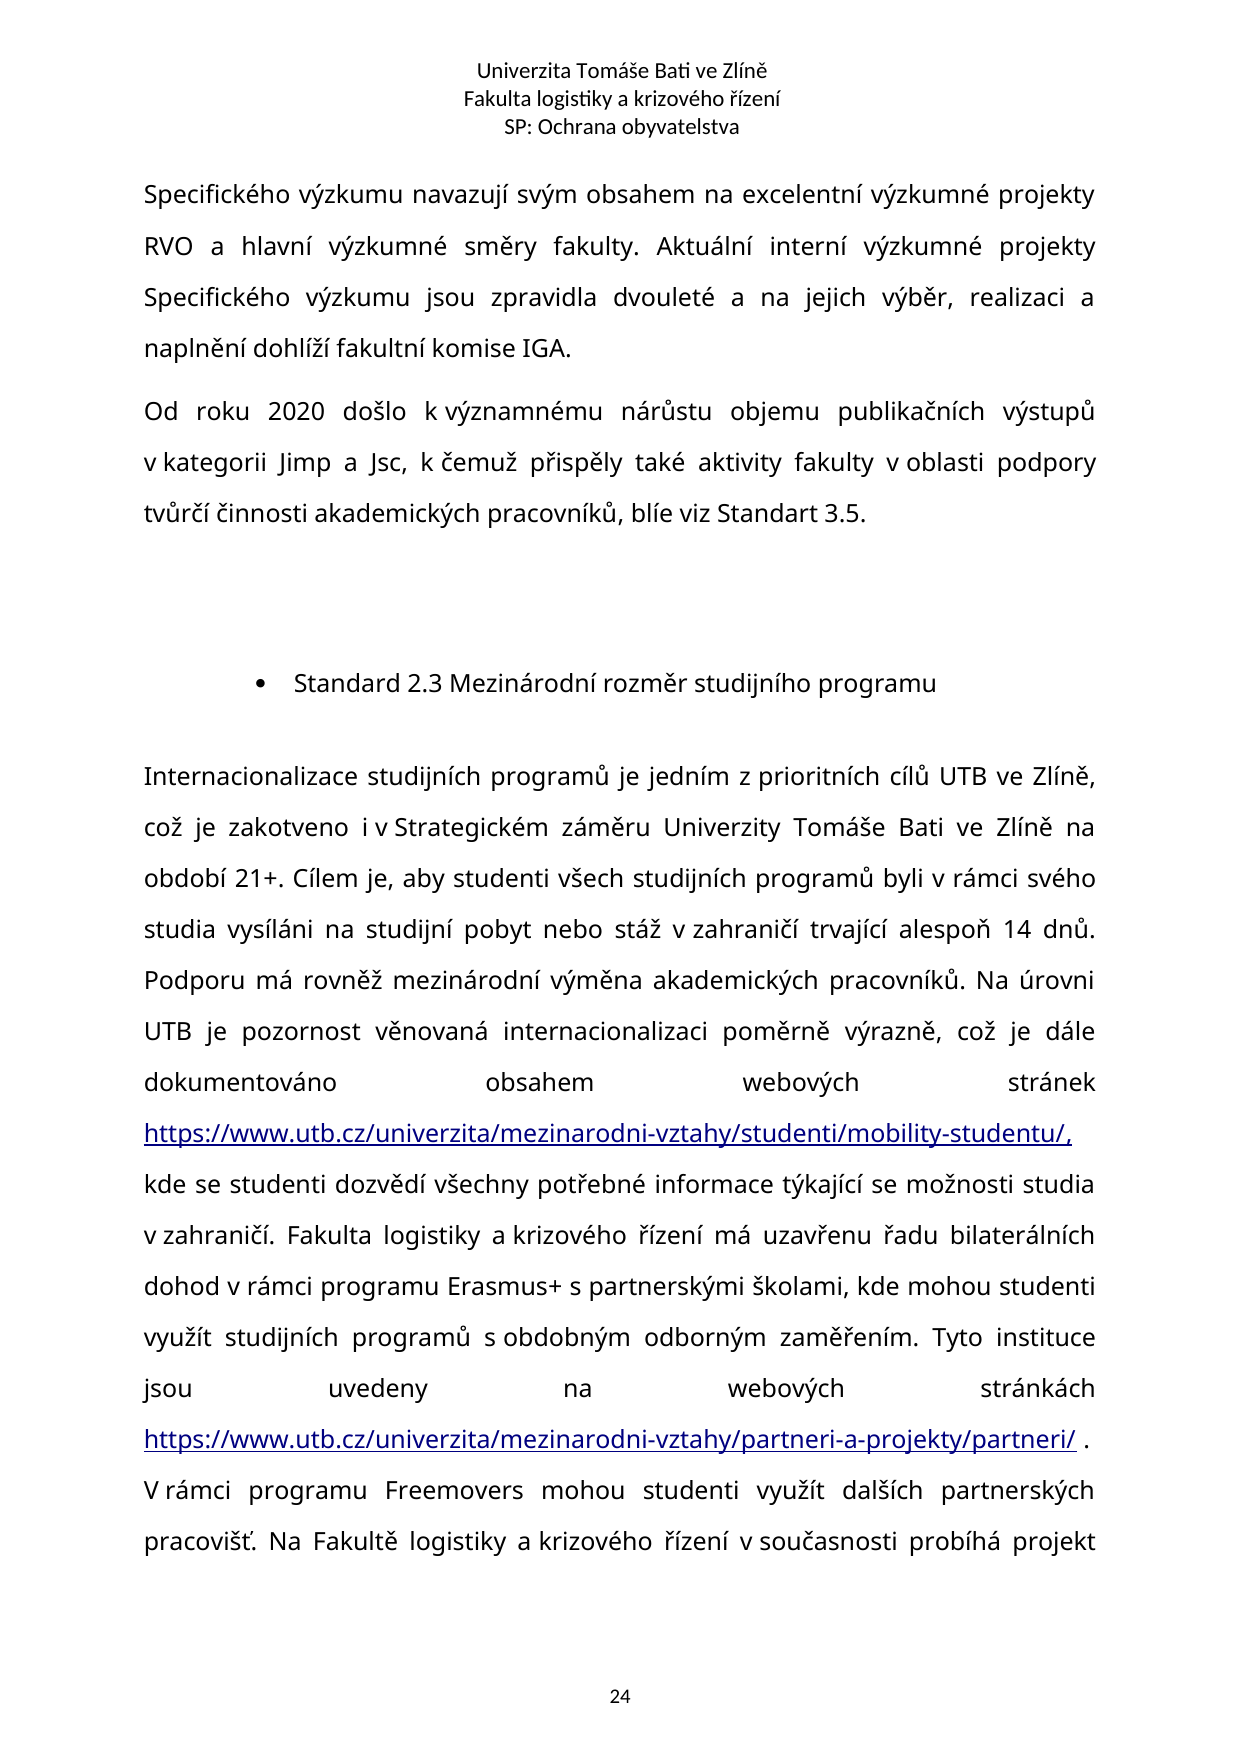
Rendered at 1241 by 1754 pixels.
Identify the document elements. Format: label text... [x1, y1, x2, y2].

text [143, 1473, 1096, 1558]
subtitle Standard 2.3 Mezinárodní rozměr studijního programu [256, 666, 1096, 700]
text Od roku 2020 došlo k významnému nárůstu objemu publikačních výstupů v kategorii Jimp a Jsc, k čemuž přispěly také aktivity fakulty v oblasti podpory tvůrčí činnosti akademických pracovníků, blíe viz Standart 3.5. [143, 394, 1096, 530]
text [143, 177, 1096, 364]
text Internacionalizace studijních programů je jedním z prioritních cílů UTB ve Zlíně, což je zakotveno i v Strategickém záměru Univerzity Tomáše Bati ve Zlíně na období 21+. Cílem je, aby studenti všech studijních programů byli v rámci svého studia vysíláni na studijní pobyt nebo stáž v zahraničí trvající alespoň 14 dnů. Podporu má rovněž mezinárodní výměna akademických pracovníků. Na úrovni UTB je pozornost věnovaná internacionalizaci poměrně výrazně, což je dále dokumentováno obsahem webových stránek https://www.utb.cz/univerzita/mezinarodni-vztahy/studenti/mobility-studentu/, kde se studenti dozvědí všechny potřebné informace týkající se možnosti studia v zahraničí. Fakulta logistiky a krizového řízení má uzavřenu řadu bilaterálních dohod v rámci programu Erasmus+ s partnerskými školami, kde mohou studenti využít studijních programů s obdobným odborným zaměřením. Tyto instituce jsou uvedeny na webových stránkách https://www.utb.cz/univerzita/mezinarodni-vztahy/partneri-a-projekty/partneri/ . [143, 758, 1096, 1456]
